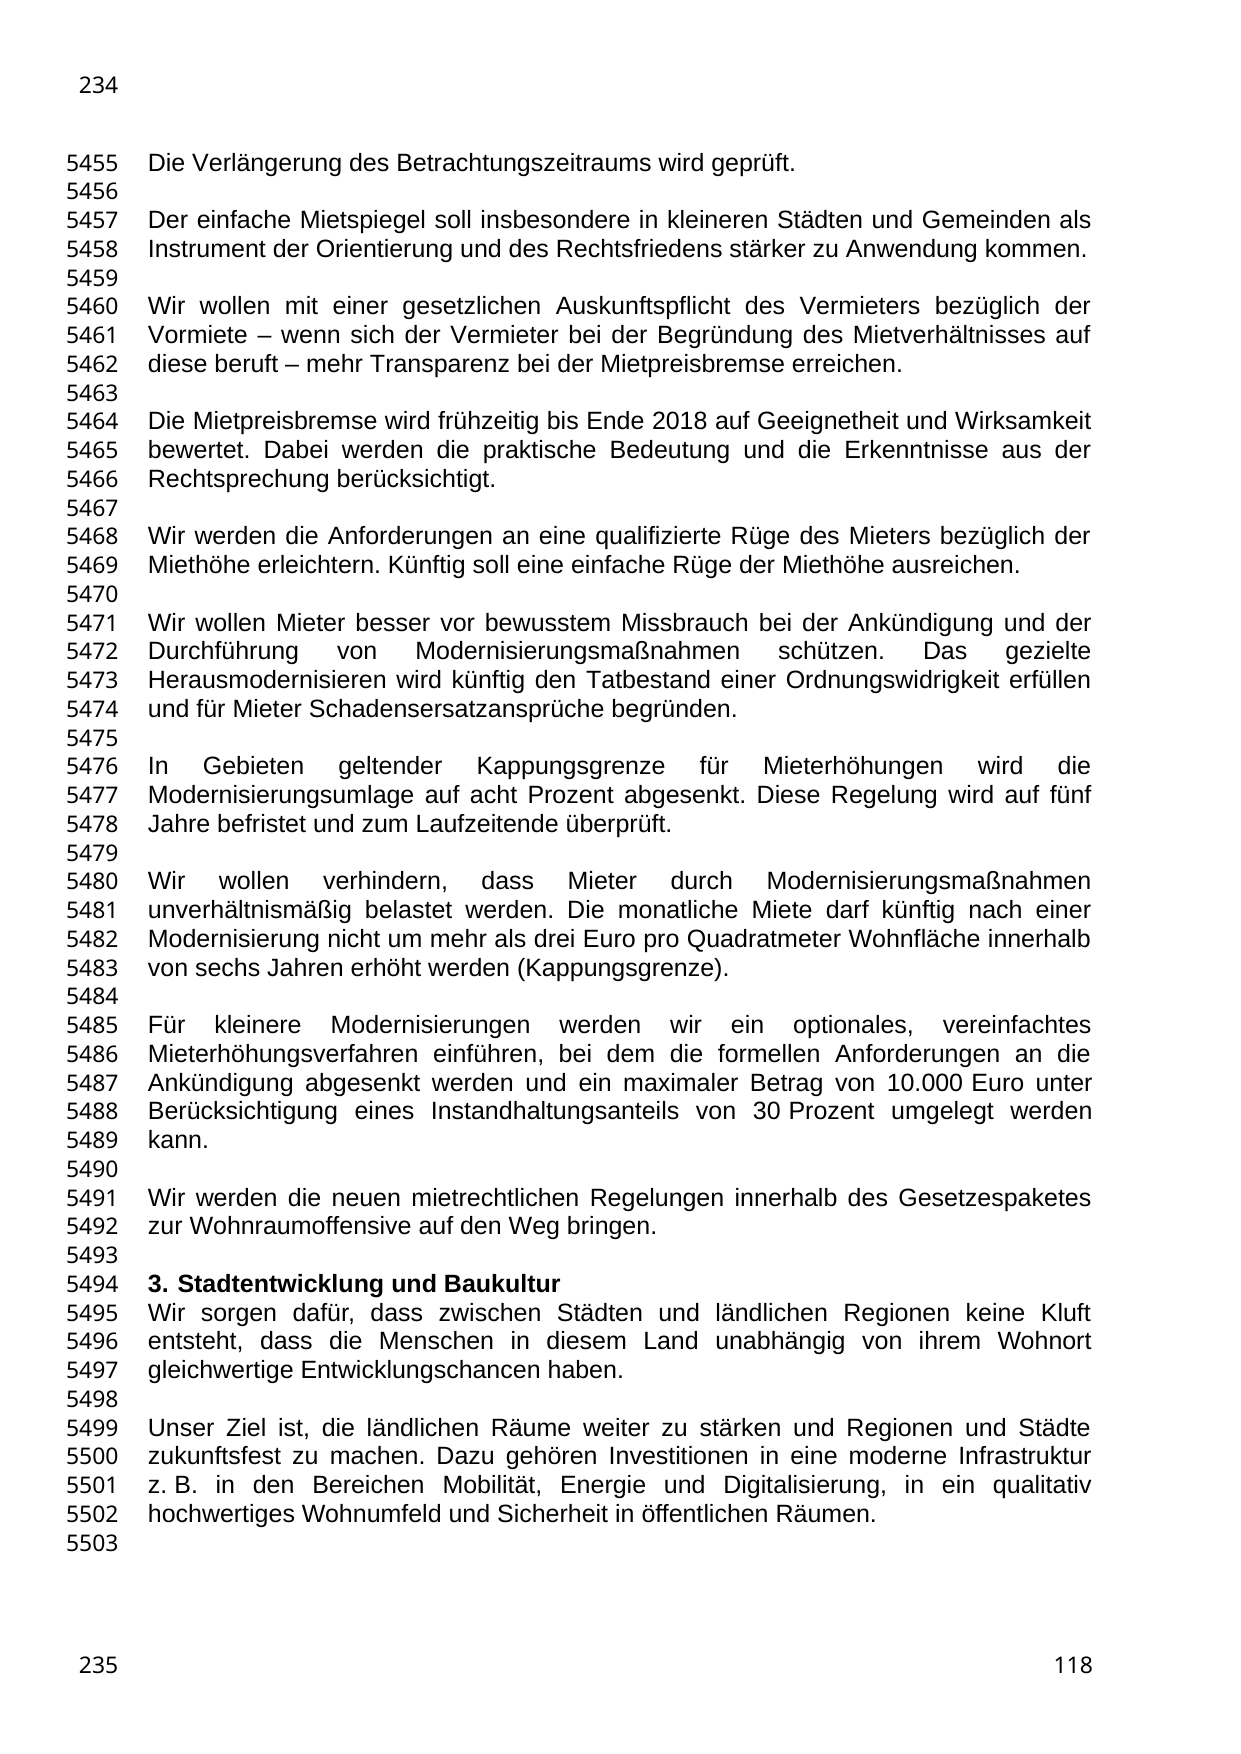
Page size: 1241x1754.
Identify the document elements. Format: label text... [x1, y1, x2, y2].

text Die Verlängerung des Betrachtungszeitraums wird geprüft. [148, 148, 1093, 176]
text Wir werden die Anforderungen an eine qualifizierte Rüge des Mieters bezüglich der Miethöhe erleichtern. Künftig soll eine einfache Rüge der Miethöhe ausreichen. [148, 521, 1093, 579]
text Wir werden die neuen mietrechtlichen Regelungen innerhalb des Gesetzespaketes zur Wohnraumoffensive auf den Weg bringen. [148, 1183, 1093, 1240]
text In Gebieten geltender Kappungsgrenze für Mieterhöhungen wird die Modernisierungsumlage auf acht Prozent abgesenkt. Diese Regelung wird auf fünf Jahre befristet und zum Laufzeitende überprüft. [148, 751, 1093, 838]
text Wir wollen mit einer gesetzlichen Auskunftspflicht des Vermieters bezüglich der Vormiete – wenn sich der Vermieter bei der Begründung des Mietverhältnisses auf diese beruft – mehr Transparenz bei der Mietpreisbremse erreichen. [148, 291, 1093, 378]
text Die Mietpreisbremse wird frühzeitig bis Ende 2018 auf Geeignetheit und Wirksamkeit bewertet. Dabei werden die praktische Bedeutung und die Erkenntnisse aus der Rechtsprechung berücksichtigt. [148, 406, 1093, 493]
text Unser Ziel ist, die ländlichen Räume weiter zu stärken und Regionen und Städte zukunftsfest zu machen. Dazu gehören Investitionen in eine moderne Infrastruktur z. B. in den Bereichen Mobilität, Energie und Digitalisierung, in ein qualitativ hochwertiges Wohnumfeld und Sicherheit in öffentlichen Räumen. [148, 1413, 1093, 1528]
subtitle Stadtentwicklung und Baukultur [148, 1269, 1093, 1298]
text Wir wollen Mieter besser vor bewusstem Missbrauch bei der Ankündigung und der Durchführung von Modernisierungsmaßnahmen schützen. Das gezielte Herausmodernisieren wird künftig den Tatbestand einer Ordnungswidrigkeit erfüllen und für Mieter Schadensersatzansprüche begründen. [148, 608, 1093, 723]
text Der einfache Mietspiegel soll insbesondere in kleineren Städten und Gemeinden als Instrument der Orientierung und des Rechtsfriedens stärker zu Anwendung kommen. [148, 205, 1093, 263]
text Für kleinere Modernisierungen werden wir ein optionales, vereinfachtes Mieterhöhungsverfahren einführen, bei dem die formellen Anforderungen an die Ankündigung abgesenkt werden und ein maximaler Betrag von 10.000 Euro unter Berücksichtigung eines Instandhaltungsanteils von 30 Prozent umgelegt werden kann. [148, 1010, 1093, 1154]
text Wir wollen verhindern, dass Mieter durch Modernisierungsmaßnahmen unverhältnismäßig belastet werden. Die monatliche Miete darf künftig nach einer Modernisierung nicht um mehr als drei Euro pro Quadratmeter Wohnfläche innerhalb von sechs Jahren erhöht werden (Kappungsgrenze). [148, 866, 1093, 981]
text Wir sorgen dafür, dass zwischen Städten und ländlichen Regionen keine Kluft entsteht, dass die Menschen in diesem Land unabhängig von ihrem Wohnort gleichwertige Entwicklungschancen haben. [148, 1298, 1093, 1384]
